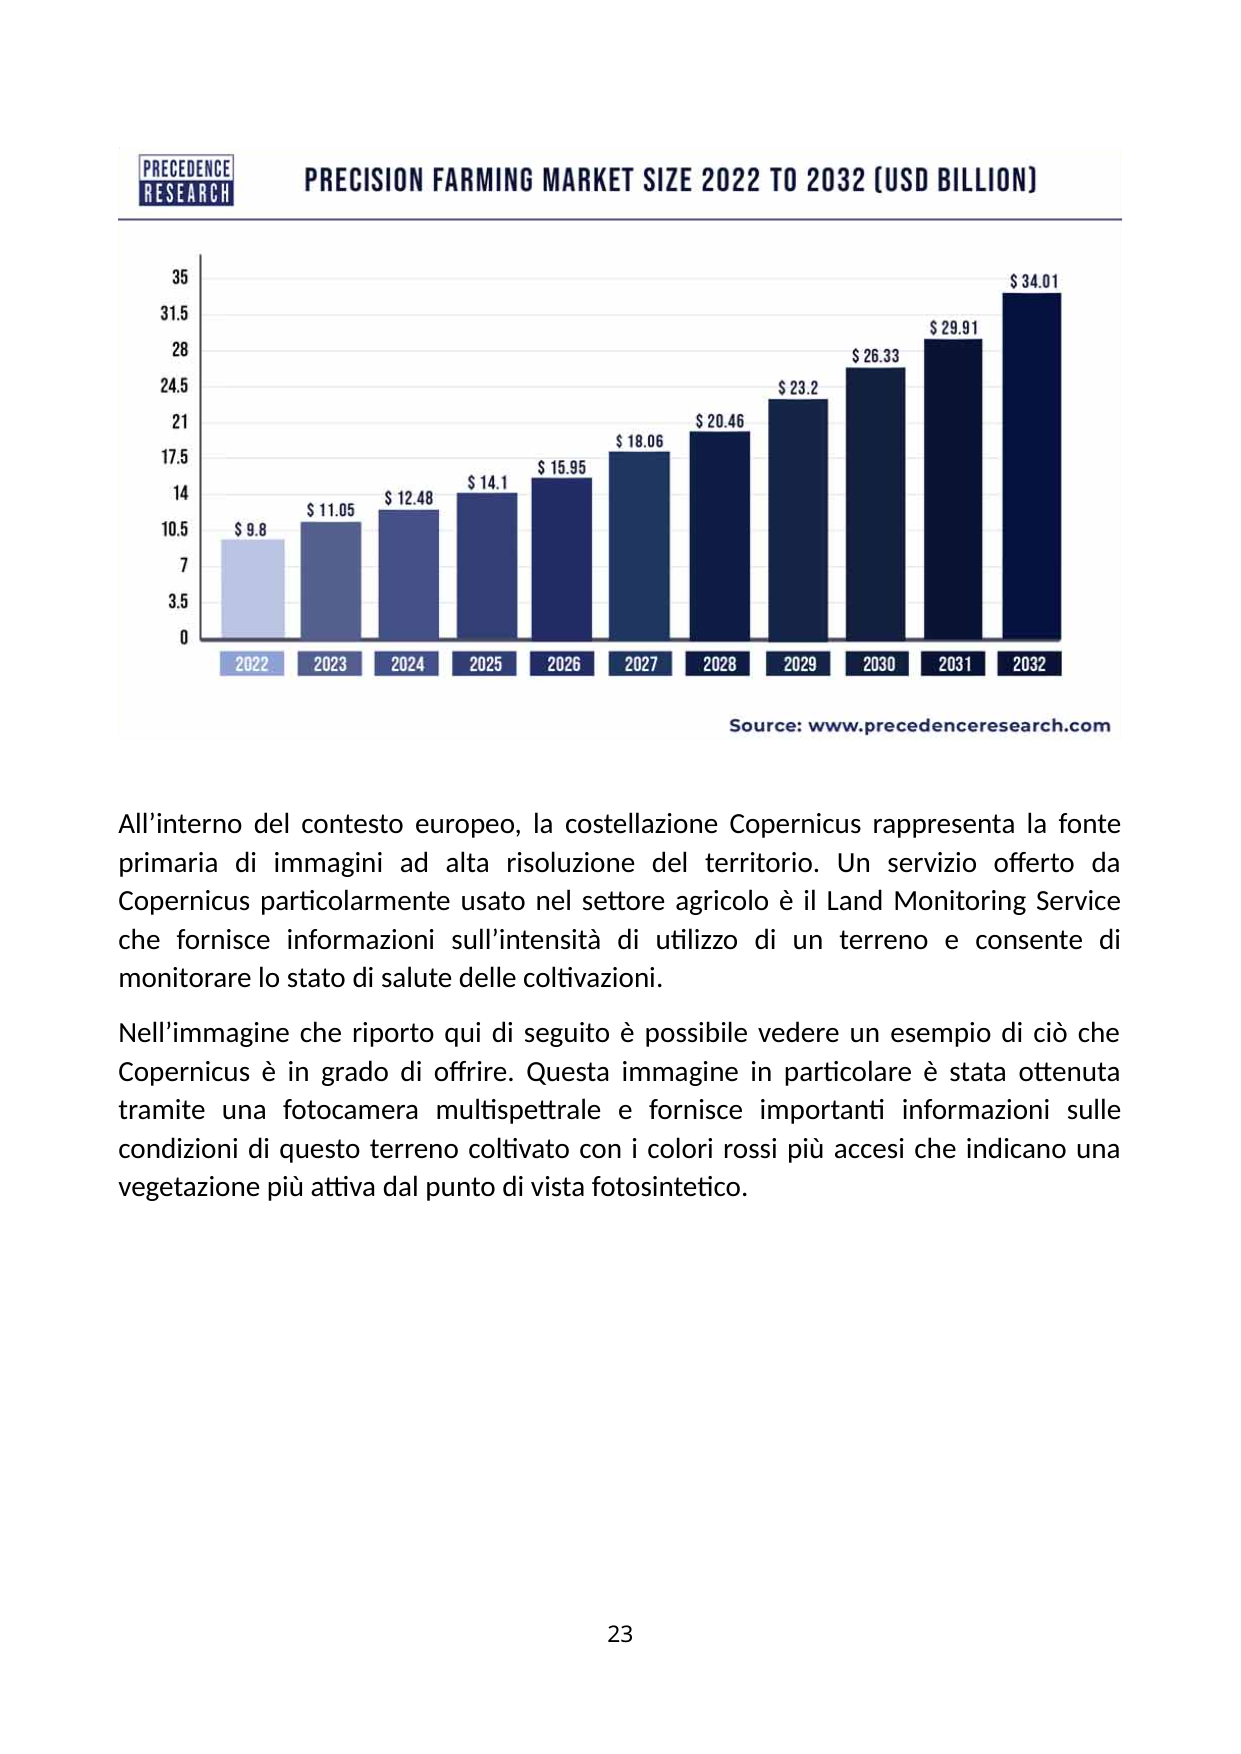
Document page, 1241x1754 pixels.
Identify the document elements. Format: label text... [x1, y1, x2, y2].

text All’interno del contesto europeo, la costellazione Copernicus rappresenta la fonte primaria di immagini ad alta risoluzione del territorio. Un servizio offerto da Copernicus particolarmente usato nel settore agricolo è il Land Monitoring Service che fornisce informazioni sull’intensità di utilizzo di un terreno e consente di monitorare lo stato di salute delle coltivazioni. [118, 806, 1122, 995]
text Nell’immagine che riporto qui di seguito è possibile vedere un esempio di ciò che Copernicus è in grado di offrire. Questa immagine in particolare è stata ottenuta tramite una fotocamera multispettrale e fornisce importanti informazioni sulle condizioni di questo terreno coltivato con i colori rossi più accesi che indicano una vegetazione più attiva dal punto di vista fotosintetico. [118, 1014, 1122, 1204]
picture [118, 147, 1123, 740]
